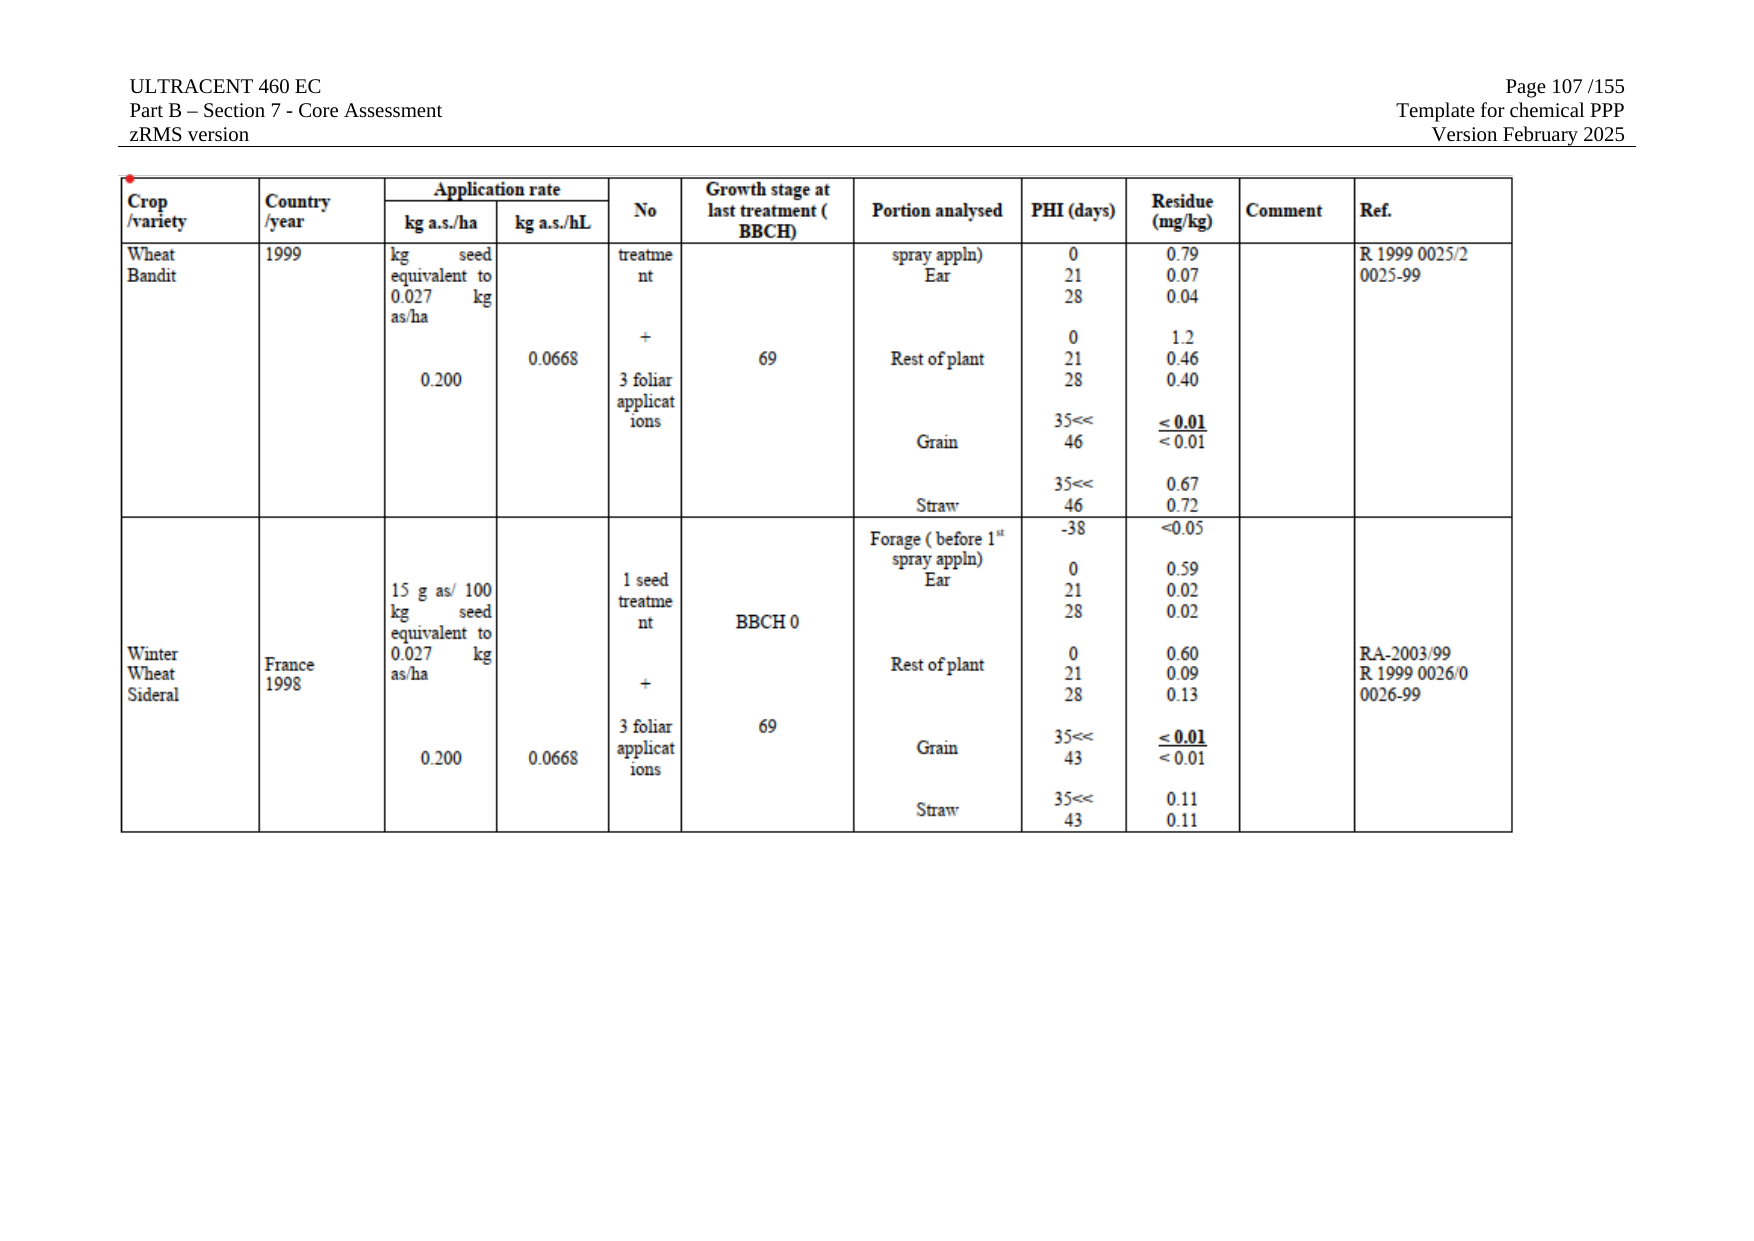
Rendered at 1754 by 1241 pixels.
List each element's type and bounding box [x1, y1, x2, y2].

picture [118, 173, 1513, 836]
